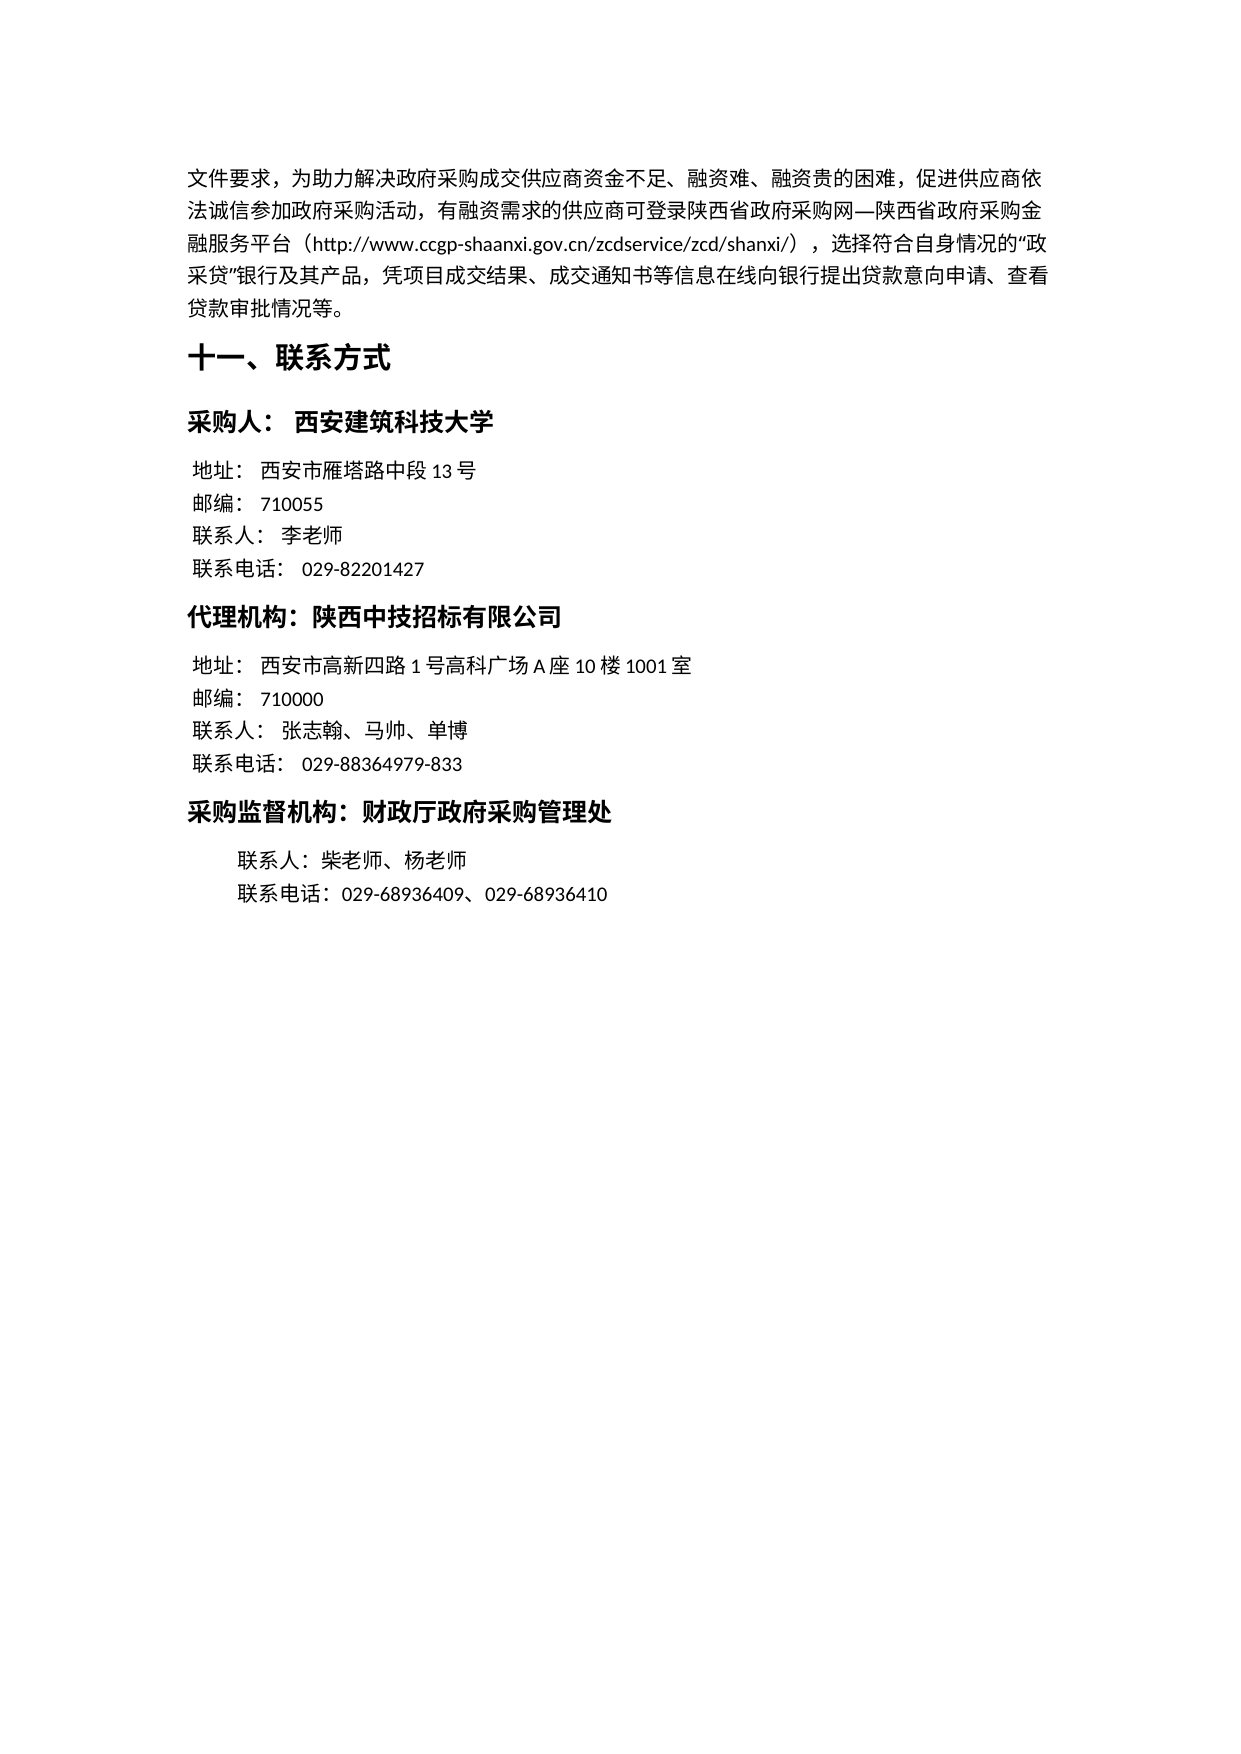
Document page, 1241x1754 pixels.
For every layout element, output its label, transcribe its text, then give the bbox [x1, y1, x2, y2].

text 联系电话： 029-82201427 [187, 552, 1053, 584]
text 联系人：柴老师、杨老师 [187, 844, 1053, 877]
text 地址： 西安市高新四路1号高科广场A座10楼1001室 [187, 649, 1053, 682]
text 联系电话： 029-88364979-833 [187, 747, 1053, 779]
text 采购人： 西安建筑科技大学 [187, 389, 1053, 454]
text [187, 162, 1053, 324]
text 邮编： 710000 [187, 682, 1053, 714]
text 采购监督机构：财政厅政府采购管理处 [187, 779, 1053, 844]
text 联系电话：029-68936409、029-68936410 [187, 877, 1053, 909]
text 地址： 西安市雁塔路中段13号 [187, 454, 1053, 487]
text 邮编： 710055 [187, 487, 1053, 519]
text 十一、联系方式 [187, 324, 1053, 389]
text 联系人： 张志翰、马帅、单博 [187, 714, 1053, 747]
text 代理机构：陕西中技招标有限公司 [187, 584, 1053, 649]
text 联系人： 李老师 [187, 519, 1053, 552]
